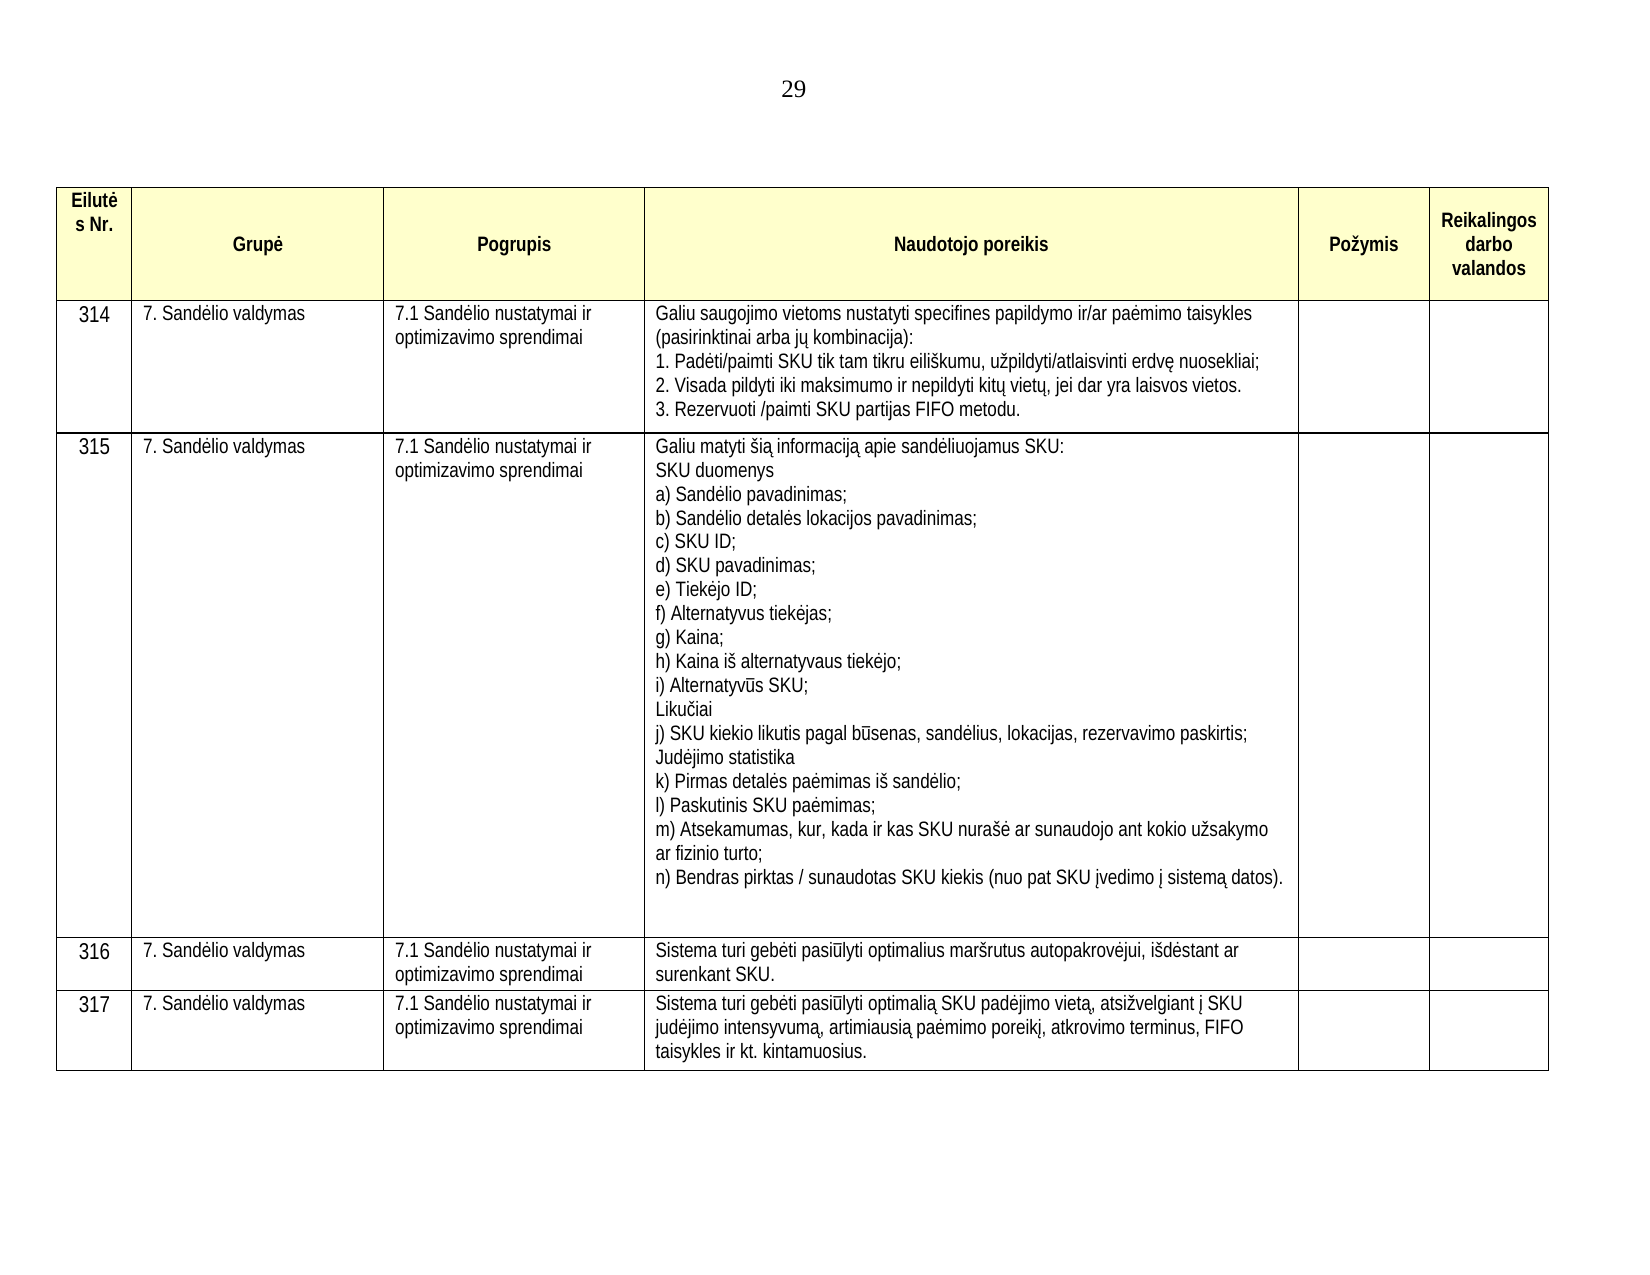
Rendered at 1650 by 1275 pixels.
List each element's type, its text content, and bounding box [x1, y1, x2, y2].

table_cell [384, 991, 644, 1070]
table_cell 7. Sandėlio valdymas [132, 301, 383, 432]
table_cell [1430, 991, 1548, 1070]
table_cell 7. Sandėlio valdymas [132, 434, 383, 937]
table_cell 316 [57, 938, 131, 990]
table_cell 7. Sandėlio valdymas [132, 938, 383, 990]
table_cell Galiu saugojimo vietoms nustatyti specifines papildymo ir/ar paėmimo taisykles (pasirinktinai arba jų kombinacija): 1. Padėti/paimti SKU tik tam tikru eiliškumu, užpildyti/atlaisvinti erdvę nuosekliai; 2. Visada pildyti iki maksimumo ir nepildyti kitų vietų, jei dar yra laisvos vietos. 3. Rezervuoti /paimti SKU partijas FIFO metodu. [645, 301, 1298, 432]
table_cell 315 [57, 434, 131, 937]
table_cell [1299, 991, 1429, 1070]
table_cell [1430, 938, 1548, 990]
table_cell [384, 301, 644, 432]
table_cell Galiu matyti šią informaciją apie sandėliuojamus SKU: SKU duomenys a) Sandėlio pavadinimas; b) Sandėlio detalės lokacijos pavadinimas; c) SKU ID; d) SKU pavadinimas; e) Tiekėjo ID; f) Alternatyvus tiekėjas; g) Kaina; h) Kaina iš alternatyvaus tiekėjo; i) Alternatyvūs SKU; Likučiai j) SKU kiekio likutis pagal būsenas, sandėlius, lokacijas, rezervavimo paskirtis; Judėjimo statistika k) Pirmas detalės paėmimas iš sandėlio; l) Paskutinis SKU paėmimas; m) Atsekamumas, kur, kada ir kas SKU nurašė ar sunaudojo ant kokio užsakymo ar fizinio turto; n) Bendras pirktas / sunaudotas SKU kiekis (nuo pat SKU įvedimo į sistemą datos). [645, 434, 1298, 937]
table_header Eilutės Nr. [57, 188, 131, 300]
table_cell 7. Sandėlio valdymas [132, 991, 383, 1070]
table_cell 317 [57, 991, 131, 1070]
table_cell 7.1 Sandėlio nustatymai ir optimizavimo sprendimai [384, 434, 644, 937]
table_cell [1299, 938, 1429, 990]
table_cell 314 [57, 301, 131, 432]
table_cell [1299, 434, 1429, 937]
table_header Pogrupis [384, 188, 644, 300]
table_cell [1430, 301, 1548, 432]
table_header Naudotojo poreikis [645, 188, 1298, 300]
table_cell [1299, 301, 1429, 432]
table_cell Sistema turi gebėti pasiūlyti optimalią SKU padėjimo vietą, atsižvelgiant į SKU judėjimo intensyvumą, artimiausią paėmimo poreikį, atkrovimo terminus, FIFO taisykles ir kt. kintamuosius. [645, 991, 1298, 1070]
table_header Reikalingos darbo valandos [1430, 188, 1548, 300]
table_cell 7.1 Sandėlio nustatymai ir optimizavimo sprendimai [384, 938, 644, 990]
table_cell Sistema turi gebėti pasiūlyti optimalius maršrutus autopakrovėjui, išdėstant ar surenkant SKU. [645, 938, 1298, 990]
table_cell [1430, 434, 1548, 937]
table_header Požymis [1299, 188, 1429, 300]
table_header Grupė [132, 188, 383, 300]
